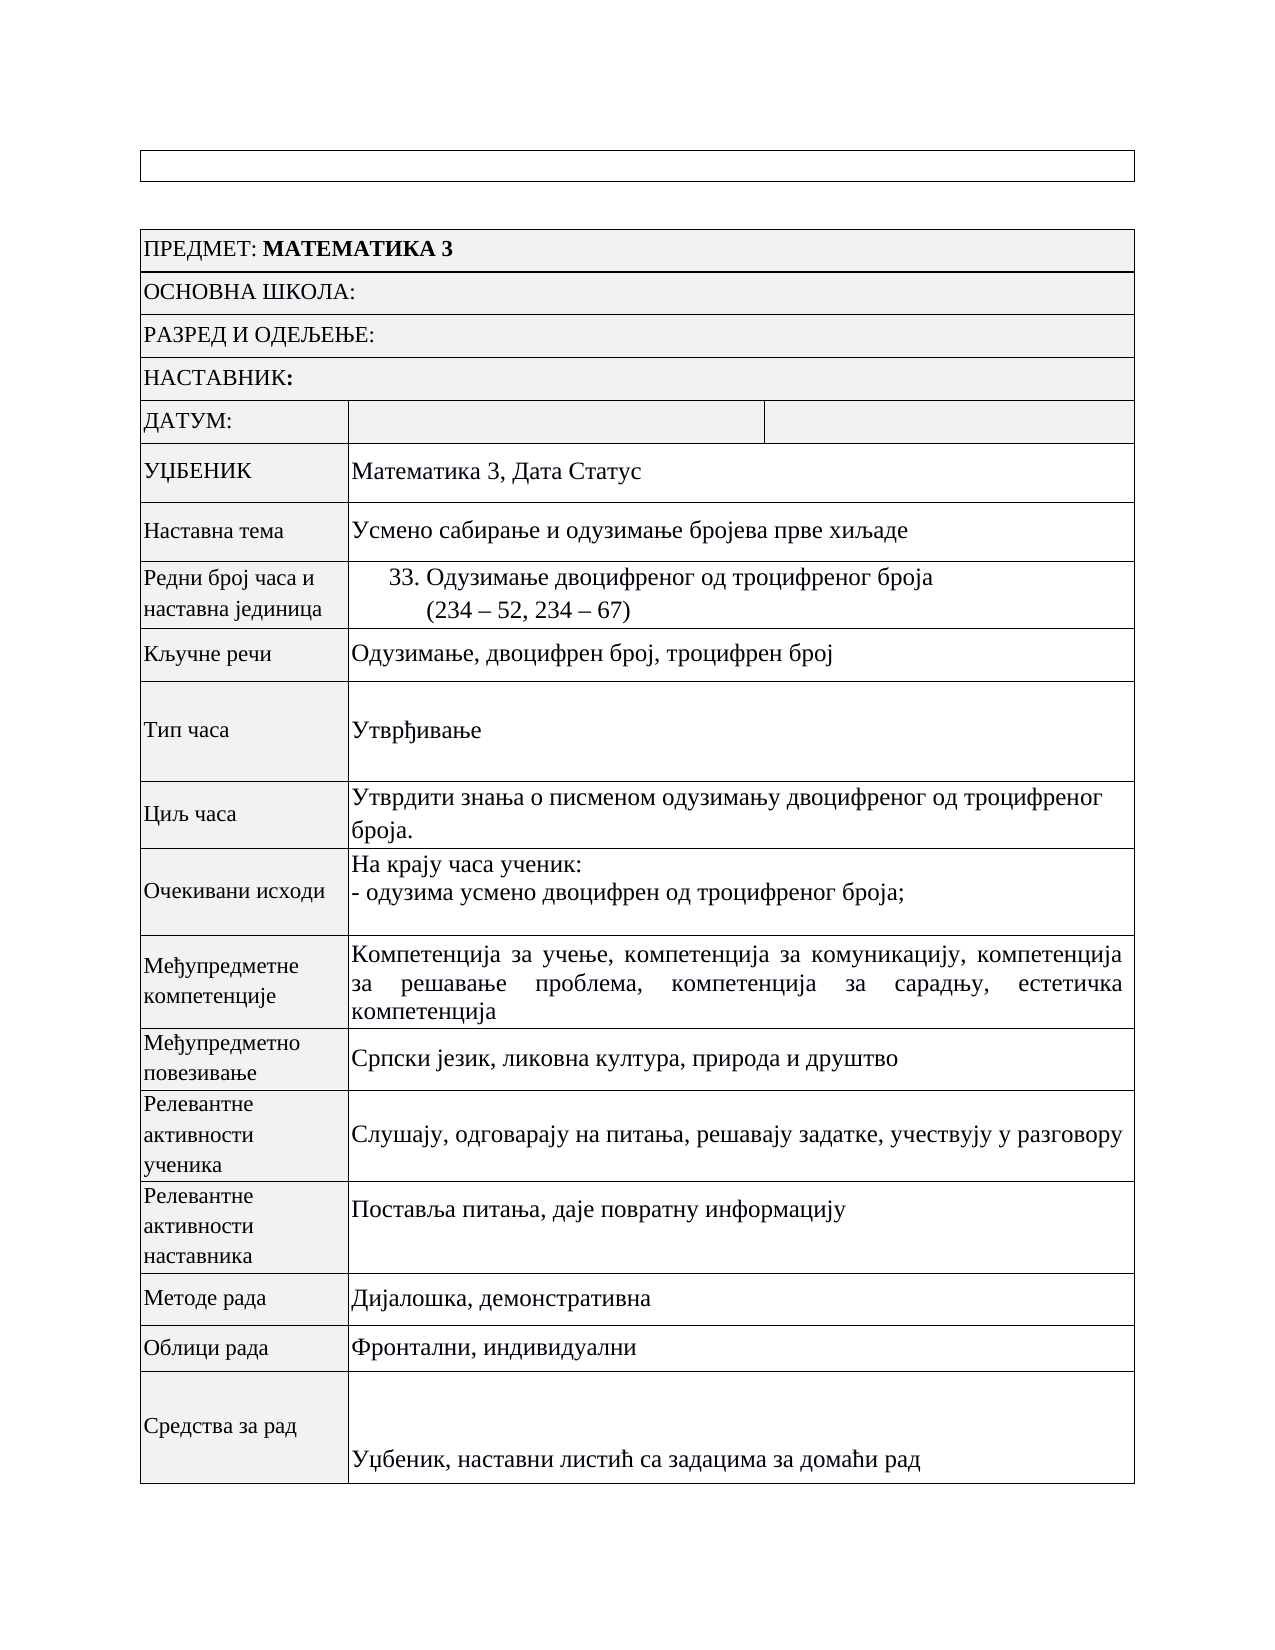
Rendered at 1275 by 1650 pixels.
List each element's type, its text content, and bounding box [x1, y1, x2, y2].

table_cell Средства за рад [141, 1372, 348, 1482]
table_cell Релевантне активности ученика [141, 1091, 348, 1181]
table_cell Усмено сабирање и одузимање бројева прве хиљаде [349, 503, 1134, 561]
table_cell Облици рада [141, 1326, 348, 1371]
table_cell Дијалошка, демонстративна [349, 1274, 1134, 1325]
table_cell [765, 401, 1134, 443]
table_cell Фронтални, индивидуални [349, 1326, 1134, 1371]
table_cell Компетенција за учење, компетенција за комуникацију, компетенција за решавање проблема, компетенција за сарадњу, естетичка компетенција [349, 936, 1134, 1028]
table_cell РАЗРЕД И ОДЕЉЕЊЕ: [141, 315, 1134, 357]
table_cell Mатематика 3, Дата Статус [349, 444, 1134, 502]
table_cell НАСТАВНИК: [141, 358, 1134, 400]
table_cell Слушају, одговарају на питања, решавају задатке, учествују у разговору [349, 1091, 1134, 1181]
table_cell Тип часа [141, 682, 348, 781]
table_cell Наставна тема [141, 503, 348, 561]
table_cell УЏБЕНИК [141, 444, 348, 502]
table_cell ДАТУМ: [141, 401, 348, 443]
table_cell [349, 401, 764, 443]
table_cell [349, 1372, 1134, 1482]
table_cell ОСНОВНА ШКОЛА: [141, 273, 1134, 314]
table_cell Одузимање, двоцифрен број, троцифрен број [349, 629, 1134, 681]
table_cell Очекивани исходи [141, 849, 348, 935]
table_cell Поставља питања, даје повратну информацију [349, 1182, 1134, 1273]
table_cell Одузимање двоцифреног од троцифреног броја (234 – 52, 234 – 67) [349, 562, 1134, 627]
table_header ПРЕДМЕТ: МАТЕМАТИКА 3 [141, 230, 1134, 271]
table_cell Редни број часа и наставна јединица [141, 562, 348, 627]
table_cell [141, 151, 1134, 181]
table_cell Међупредметно повезивање [141, 1029, 348, 1089]
table_cell Циљ часа [141, 782, 348, 848]
table_cell Кључне речи [141, 629, 348, 681]
table_cell Српски језик, ликовна култура, природа и друштво [349, 1029, 1134, 1089]
table_cell Релевантне активности наставника [141, 1182, 348, 1273]
table_cell Утврђивање [349, 682, 1134, 781]
table_cell Методе рада [141, 1274, 348, 1325]
table_cell Међупредметне компетенције [141, 936, 348, 1028]
table_cell На крају часа ученик: - одузима усмено двоцифрен од троцифреног броја; [349, 849, 1134, 935]
table_cell Утврдити знања о писменом одузимању двоцифреног од троцифреног броја. [349, 782, 1134, 848]
